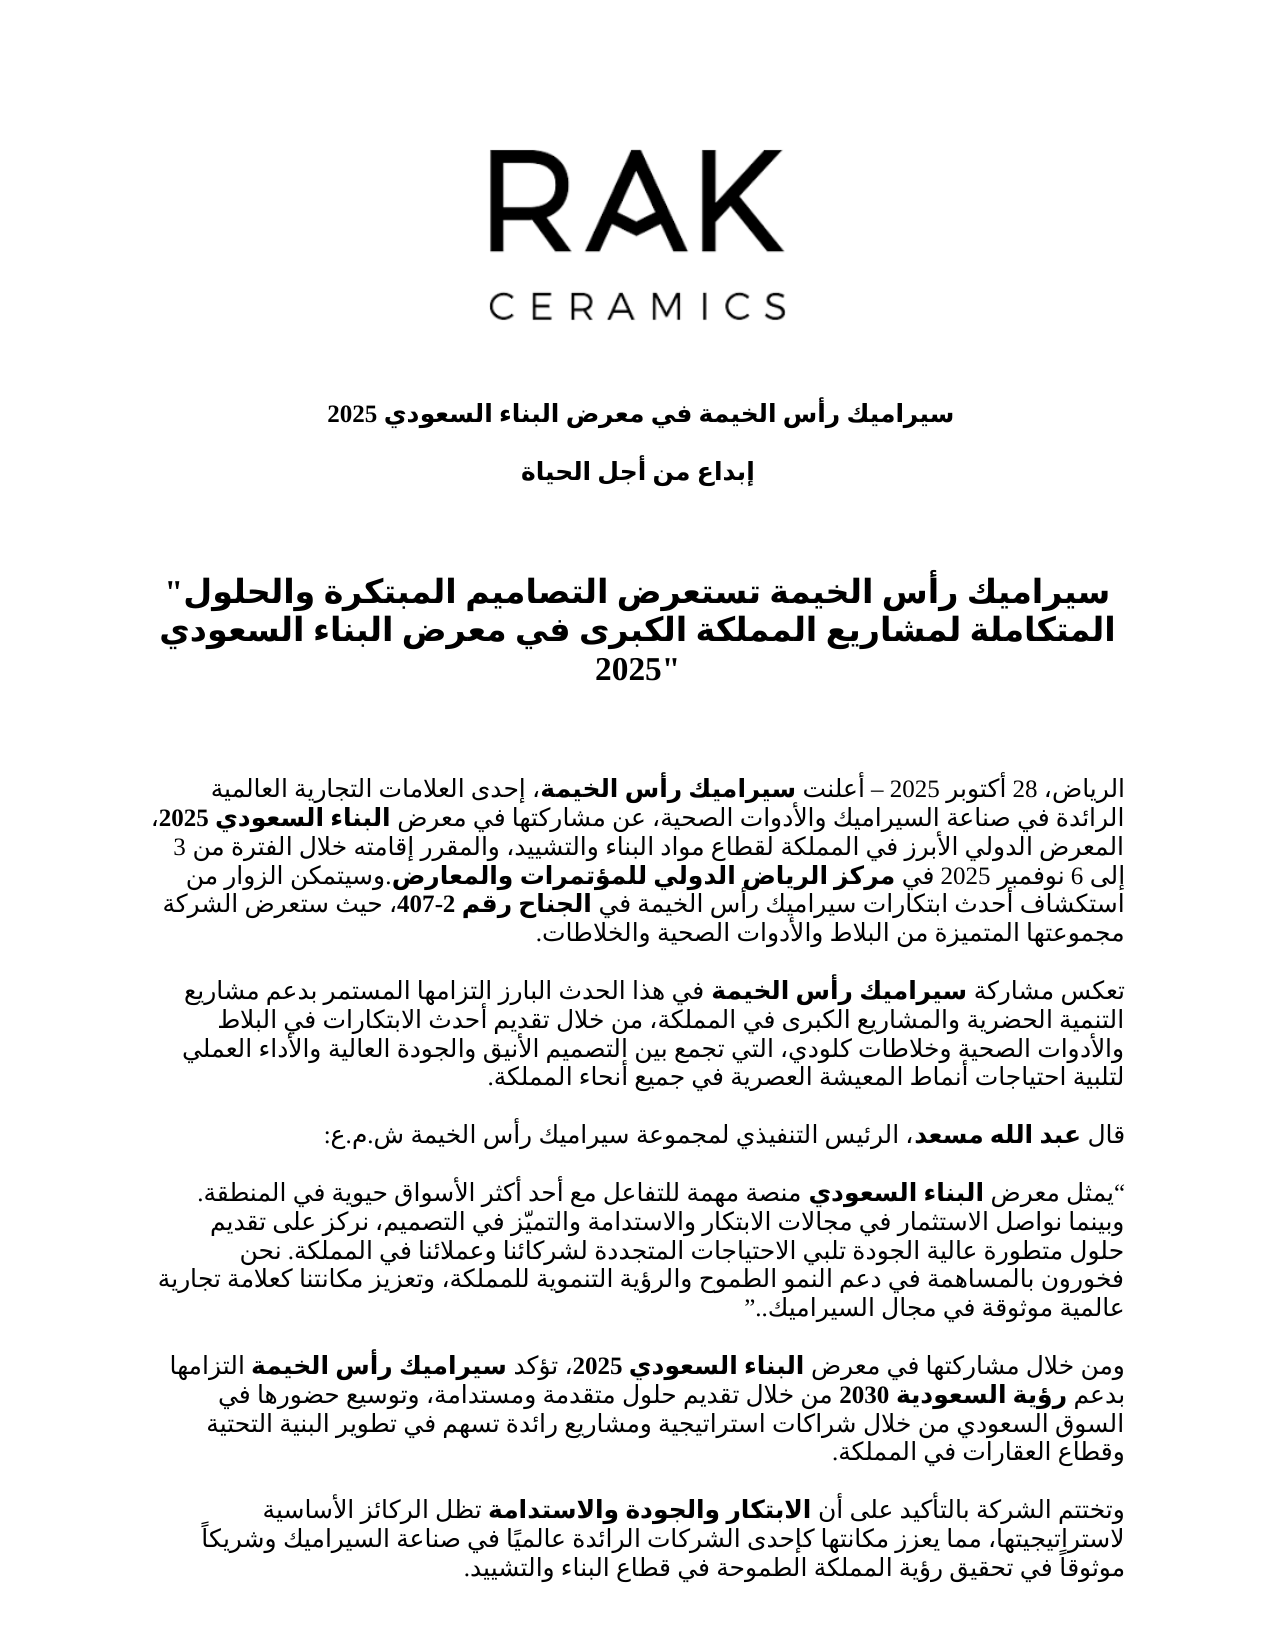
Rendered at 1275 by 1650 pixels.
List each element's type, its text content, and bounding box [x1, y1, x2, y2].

picture [489, 149, 786, 321]
text سيراميك رأس الخيمة في معرض البناء السعودي 2025 [150, 399, 1125, 427]
text "سيراميك رأس الخيمة تستعرض التصاميم المبتكرة والحلول المتكاملة لمشاريع المملكة الكبرى في معرض البناء السعودي 2025" [150, 572, 1125, 687]
text وتختتم الشركة بالتأكيد على أن الابتكار والجودة والاستدامة تظل الركائز الأساسية لاستراتيجيتها، مما يعزز مكانتها كإحدى الشركات الرائدة عالميًا في صناعة السيراميك وشريكاً موثوقاً في تحقيق رؤية المملكة الطموحة في قطاع البناء والتشييد. [150, 1495, 1125, 1582]
text “يمثل معرض البناء السعودي منصة مهمة للتفاعل مع أحد أكثر الأسواق حيوية في المنطقة. وبينما نواصل الاستثمار في مجالات الابتكار والاستدامة والتميّز في التصميم، نركز على تقديم حلول متطورة عالية الجودة تلبي الاحتياجات المتجددة لشركائنا وعملائنا في المملكة. نحن فخورون بالمساهمة في دعم النمو الطموح والرؤية التنموية للمملكة، وتعزيز مكانتنا كعلامة تجارية عالمية موثوقة في مجال السيراميك..” [150, 1178, 1125, 1322]
text ومن خلال مشاركتها في معرض البناء السعودي 2025، تؤكد سيراميك رأس الخيمة التزامها بدعم رؤية السعودية 2030 من خلال تقديم حلول متقدمة ومستدامة، وتوسيع حضورها في السوق السعودي من خلال شراكات استراتيجية ومشاريع رائدة تسهم في تطوير البنية التحتية وقطاع العقارات في المملكة. [150, 1351, 1125, 1466]
text تعكس مشاركة سيراميك رأس الخيمة في هذا الحدث البارز التزامها المستمر بدعم مشاريع التنمية الحضرية والمشاريع الكبرى في المملكة، من خلال تقديم أحدث الابتكارات في البلاط والأدوات الصحية وخلاطات كلودي، التي تجمع بين التصميم الأنيق والجودة العالية والأداء العملي لتلبية احتياجات أنماط المعيشة العصرية في جميع أنحاء المملكة. [150, 976, 1125, 1091]
text قال عبد الله مسعد، الرئيس التنفيذي لمجموعة سيراميك رأس الخيمة ش.م.ع: [150, 1120, 1125, 1149]
text الرياض، 28 أكتوبر 2025 – أعلنت سيراميك رأس الخيمة، إحدى العلامات التجارية العالمية الرائدة في صناعة السيراميك والأدوات الصحية، عن مشاركتها في معرض البناء السعودي 2025، المعرض الدولي الأبرز في المملكة لقطاع مواد البناء والتشييد، والمقرر إقامته خلال الفترة من 3 إلى 6 نوفمبر 2025 في مركز الرياض الدولي للمؤتمرات والمعارض.وسيتمكن الزوار من استكشاف أحدث ابتكارات سيراميك رأس الخيمة في الجناح رقم 2-407، حيث ستعرض الشركة مجموعتها المتميزة من البلاط والأدوات الصحية والخلاطات. [150, 774, 1125, 947]
text إبداع من أجل الحياة [150, 457, 1125, 485]
